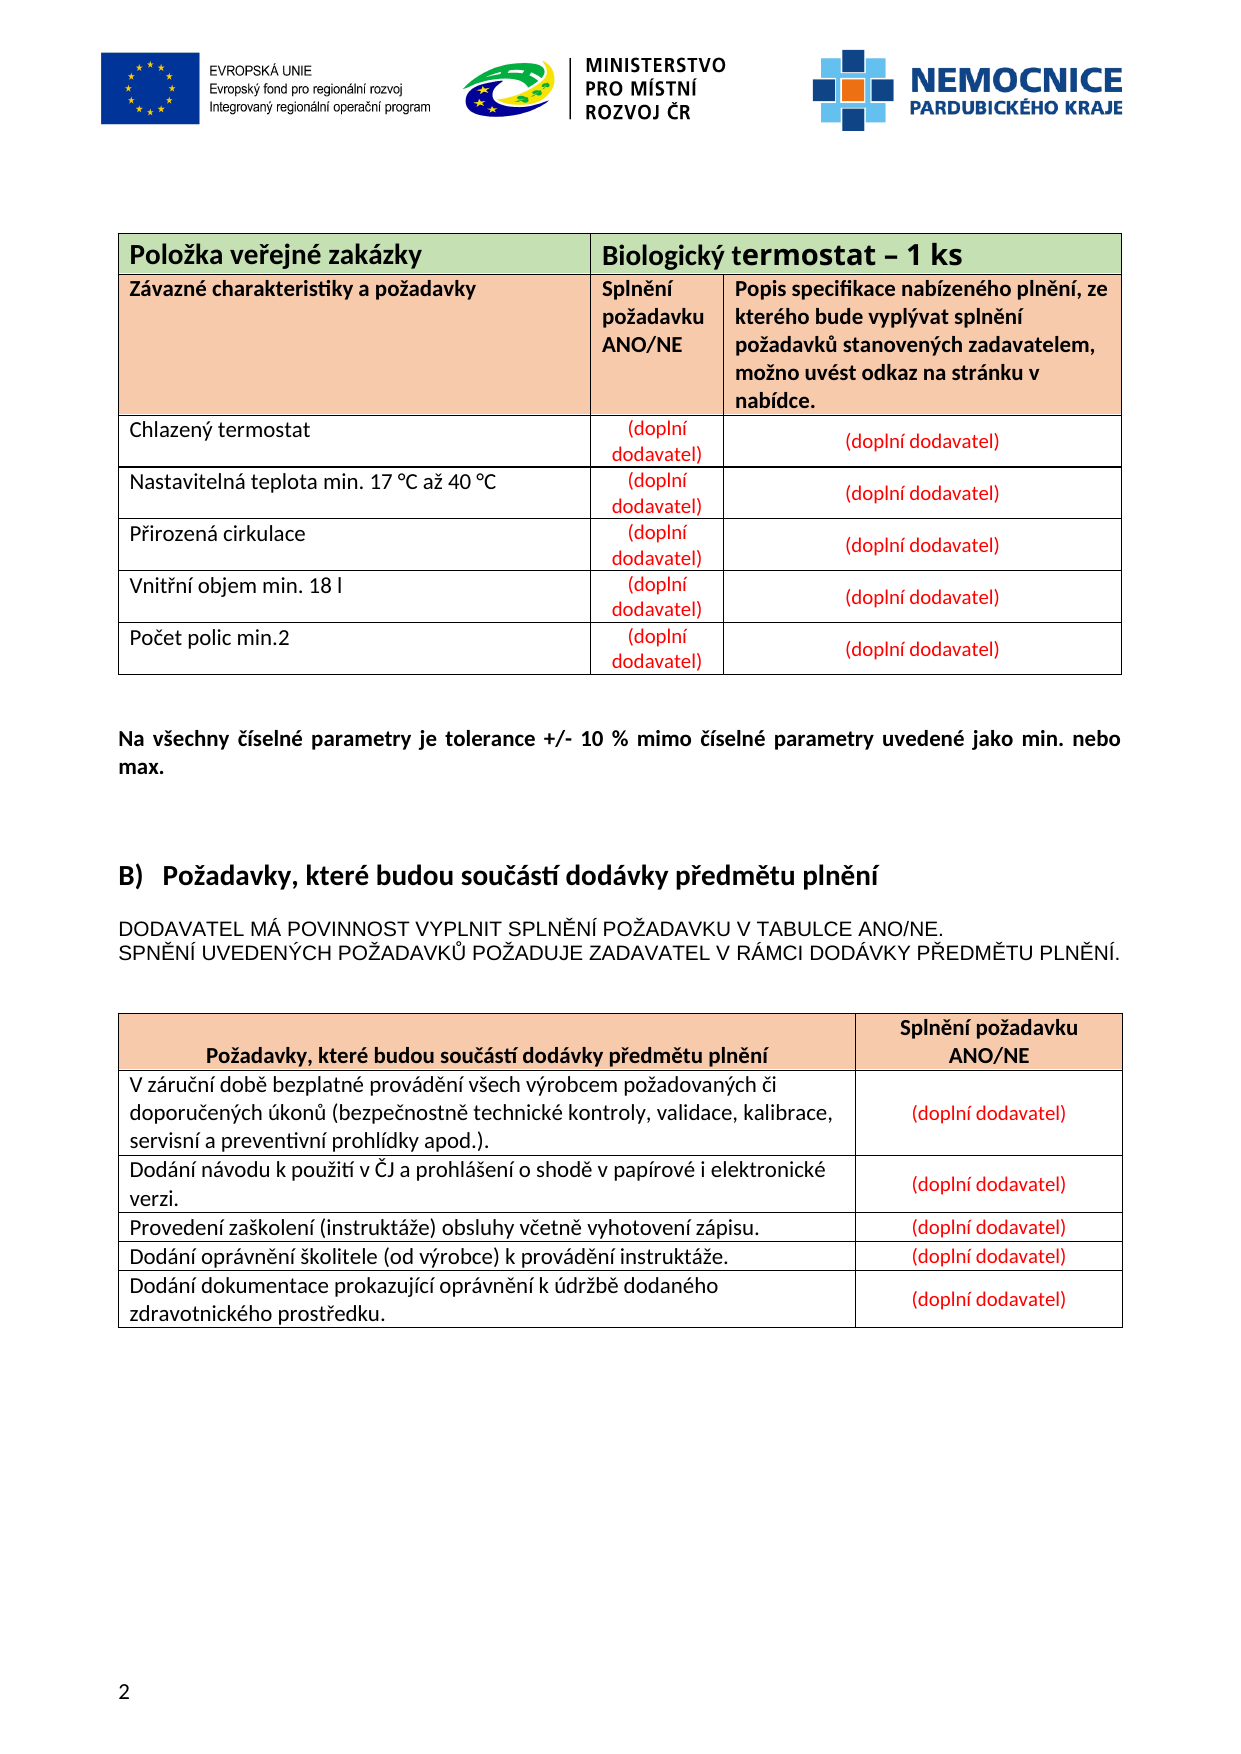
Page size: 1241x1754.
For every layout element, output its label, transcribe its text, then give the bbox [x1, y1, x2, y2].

table_cell Dodání oprávnění školitele (od výrobce) k provádění instruktáže. [119, 1242, 855, 1270]
table_cell (doplní dodavatel) [724, 468, 1121, 518]
table_cell (doplní dodavatel) [591, 623, 723, 674]
text Na všechny číselné parametry je tolerance +/- 10 % mimo číselné parametry uvedené jako min. nebo max. [118, 724, 1122, 780]
table_header Biologický termostat – 1 ks [591, 234, 1121, 273]
list Požadavky, které budou součástí dodávky předmětu plnění [118, 857, 1122, 893]
picture [79, 28, 747, 148]
table_cell (doplní dodavatel) [591, 571, 723, 622]
table_cell Vnitřní objem min. 18 l [119, 571, 590, 622]
table_cell Přirozená cirkulace [119, 519, 590, 570]
table_cell Dodání návodu k použití v ČJ a prohlášení o shodě v papírové i elektronické verzi. [119, 1156, 855, 1212]
table_cell (doplní dodavatel) [856, 1271, 1122, 1327]
table_cell (doplní dodavatel) [856, 1071, 1122, 1154]
table_header Požadavky, které budou součástí dodávky předmětu plnění [119, 1014, 855, 1069]
table_cell Nastavitelná teplota min. 17 °C až 40 °C [119, 468, 590, 518]
text SPNĚNÍ UVEDENÝCH POŽADAVKŮ POŽADUJE ZADAVATEL V RÁMCI DODÁVKY PŘEDMĚTU PLNĚNÍ. [118, 941, 1122, 964]
picture [811, 48, 1123, 132]
table_cell Počet polic min.2 [119, 623, 590, 674]
table_cell (doplní dodavatel) [591, 416, 723, 466]
table_cell Závazné charakteristiky a požadavky [119, 275, 590, 414]
table_cell (doplní dodavatel) [724, 416, 1121, 466]
table_cell Popis specifikace nabízeného plnění, ze kterého bude vyplývat splnění požadavků stanovených zadavatelem, možno uvést odkaz na stránku v nabídce. [724, 275, 1121, 414]
table_cell (doplní dodavatel) [591, 468, 723, 518]
table_cell Chlazený termostat [119, 416, 590, 466]
table_cell (doplní dodavatel) [724, 623, 1121, 674]
text DODAVATEL MÁ POVINNOST VYPLNIT SPLNĚNÍ POŽADAVKU V TABULCE ANO/NE. [118, 917, 1122, 941]
table_cell (doplní dodavatel) [856, 1156, 1122, 1212]
table_cell (doplní dodavatel) [591, 519, 723, 570]
table_cell (doplní dodavatel) [724, 519, 1121, 570]
table_header Splnění požadavku ANO/NE [856, 1014, 1122, 1069]
table_cell Splnění požadavku ANO/NE [591, 275, 723, 414]
table_cell V záruční době bezplatné provádění všech výrobcem požadovaných či doporučených úkonů (bezpečnostně technické kontroly, validace, kalibrace, servisní a preventivní prohlídky apod.). [119, 1071, 855, 1154]
table_cell Provedení zaškolení (instruktáže) obsluhy včetně vyhotovení zápisu. [119, 1213, 855, 1241]
table_cell (doplní dodavatel) [724, 571, 1121, 622]
table_cell (doplní dodavatel) [856, 1213, 1122, 1241]
table_header Položka veřejné zakázky [119, 234, 590, 273]
table_cell (doplní dodavatel) [856, 1242, 1122, 1270]
table_cell Dodání dokumentace prokazující oprávnění k údržbě dodaného zdravotnického prostředku. [119, 1271, 855, 1327]
